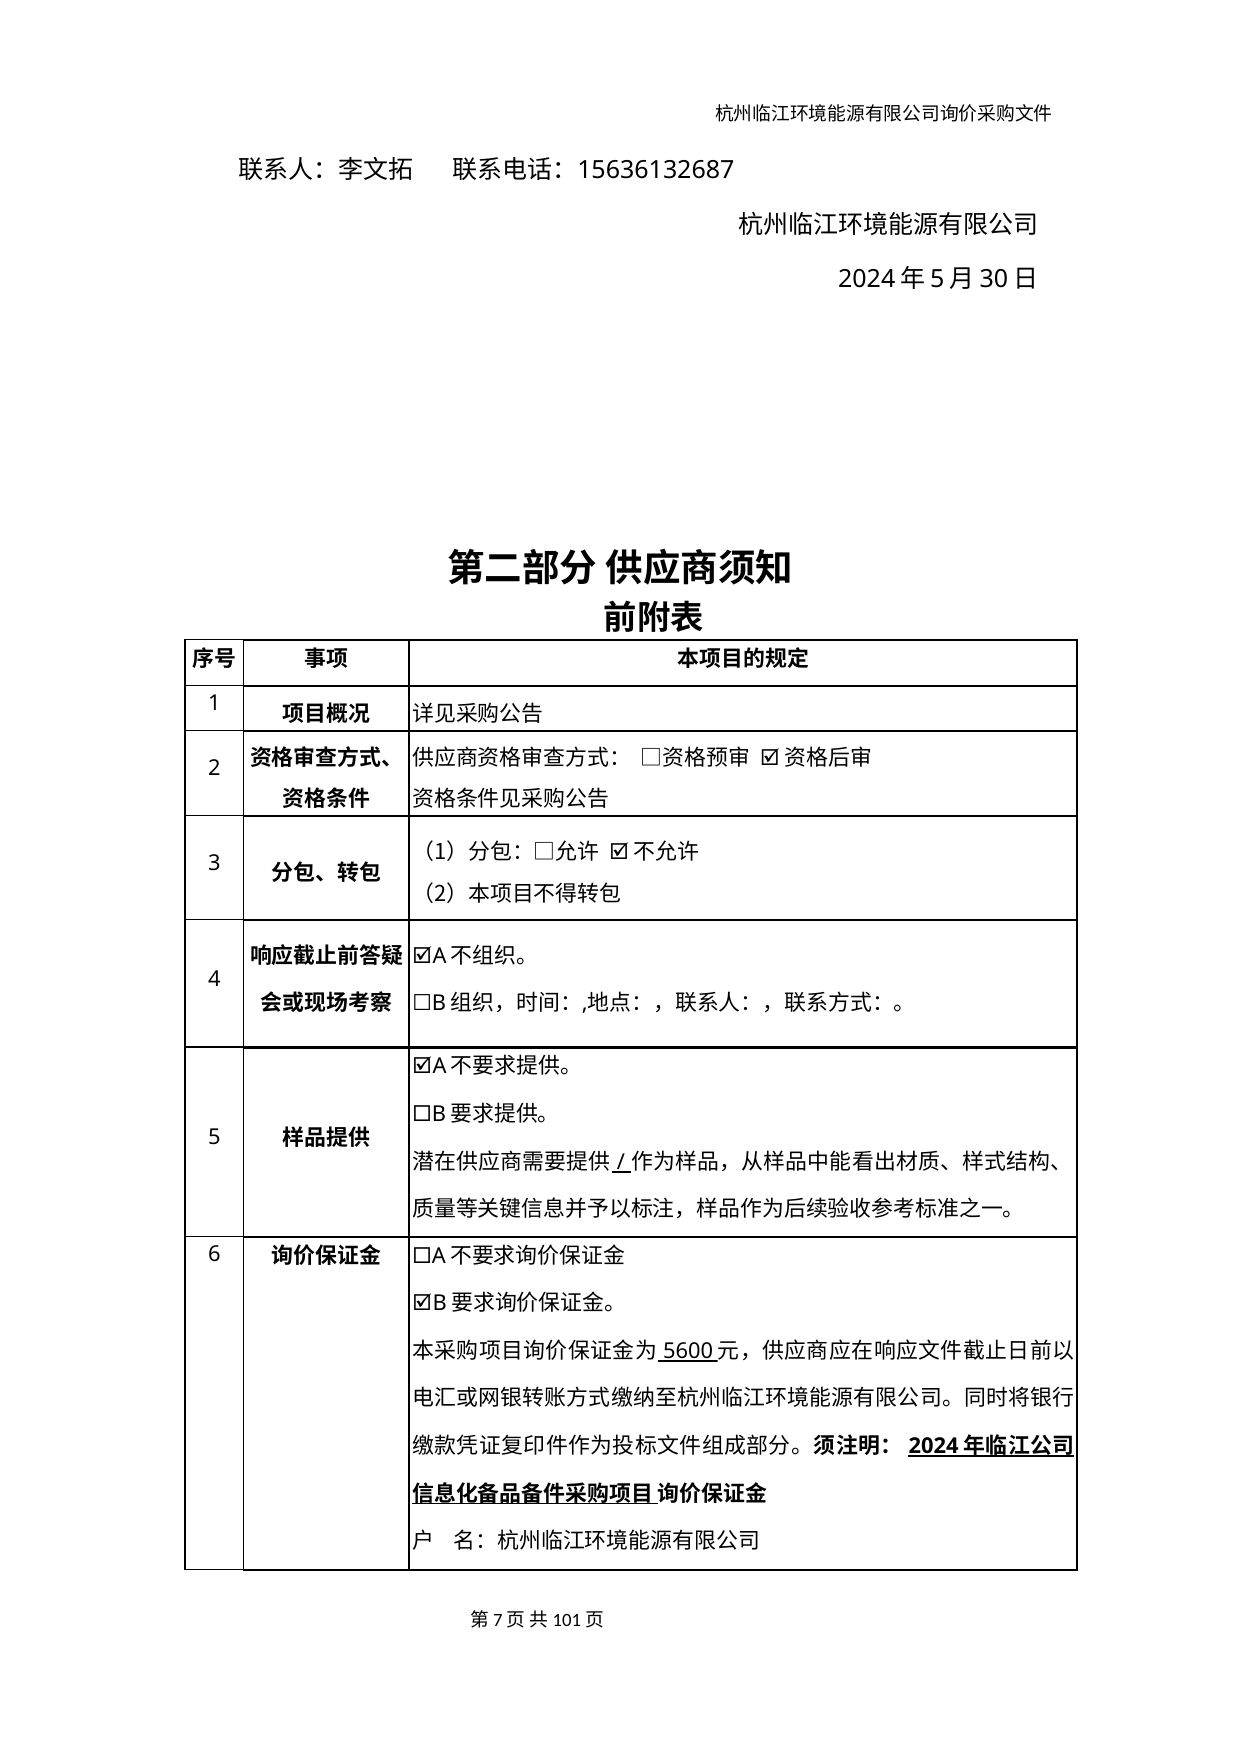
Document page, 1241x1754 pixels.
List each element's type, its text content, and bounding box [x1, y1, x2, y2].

table_cell （1）分包：□允许 不允许 （2）本项目不得转包 [410, 817, 1076, 919]
table_cell 样品提供 [244, 1049, 408, 1236]
table_cell 6 [186, 1237, 243, 1569]
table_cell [410, 1238, 1076, 1569]
text 杭州临江环境能源有限公司 [188, 204, 1052, 241]
table_cell 分包、转包 [244, 817, 408, 919]
table_cell A不要求提供。 B要求提供。 潜在供应商需要提供 / 作为样品，从样品中能看出材质、样式结构、质量等关键信息并予以标注，样品作为后续验收参考标准之一。 [410, 1049, 1076, 1236]
text 前附表 [188, 591, 1052, 639]
table_header 本项目的规定 [410, 641, 1076, 685]
table_cell 1 [186, 686, 243, 729]
table_cell 4 [186, 920, 243, 1046]
text 联系人：李文拓 联系电话：15636132687 [188, 150, 1052, 186]
table_header 事项 [244, 641, 408, 685]
text 第二部分 供应商须知 [188, 543, 1052, 591]
table_cell 响应截止前答疑会或现场考察 [244, 921, 408, 1046]
table_cell 3 [186, 816, 243, 919]
table_cell 资格审查方式、资格条件 [244, 732, 408, 815]
table_header 序号 [186, 640, 243, 685]
table_cell 2 [186, 731, 243, 815]
table_cell 询价保证金 [244, 1238, 408, 1569]
table_cell 详见采购公告 [410, 687, 1076, 729]
table_cell 5 [186, 1048, 243, 1236]
text 2024年5月30日 [188, 259, 1052, 295]
table_cell 项目概况 [244, 687, 408, 729]
table_cell A不组织。 B组织，时间：,地点：，联系人：，联系方式：。 [410, 921, 1076, 1046]
table_cell 供应商资格审查方式： □资格预审 资格后审 资格条件见采购公告 [410, 732, 1076, 815]
